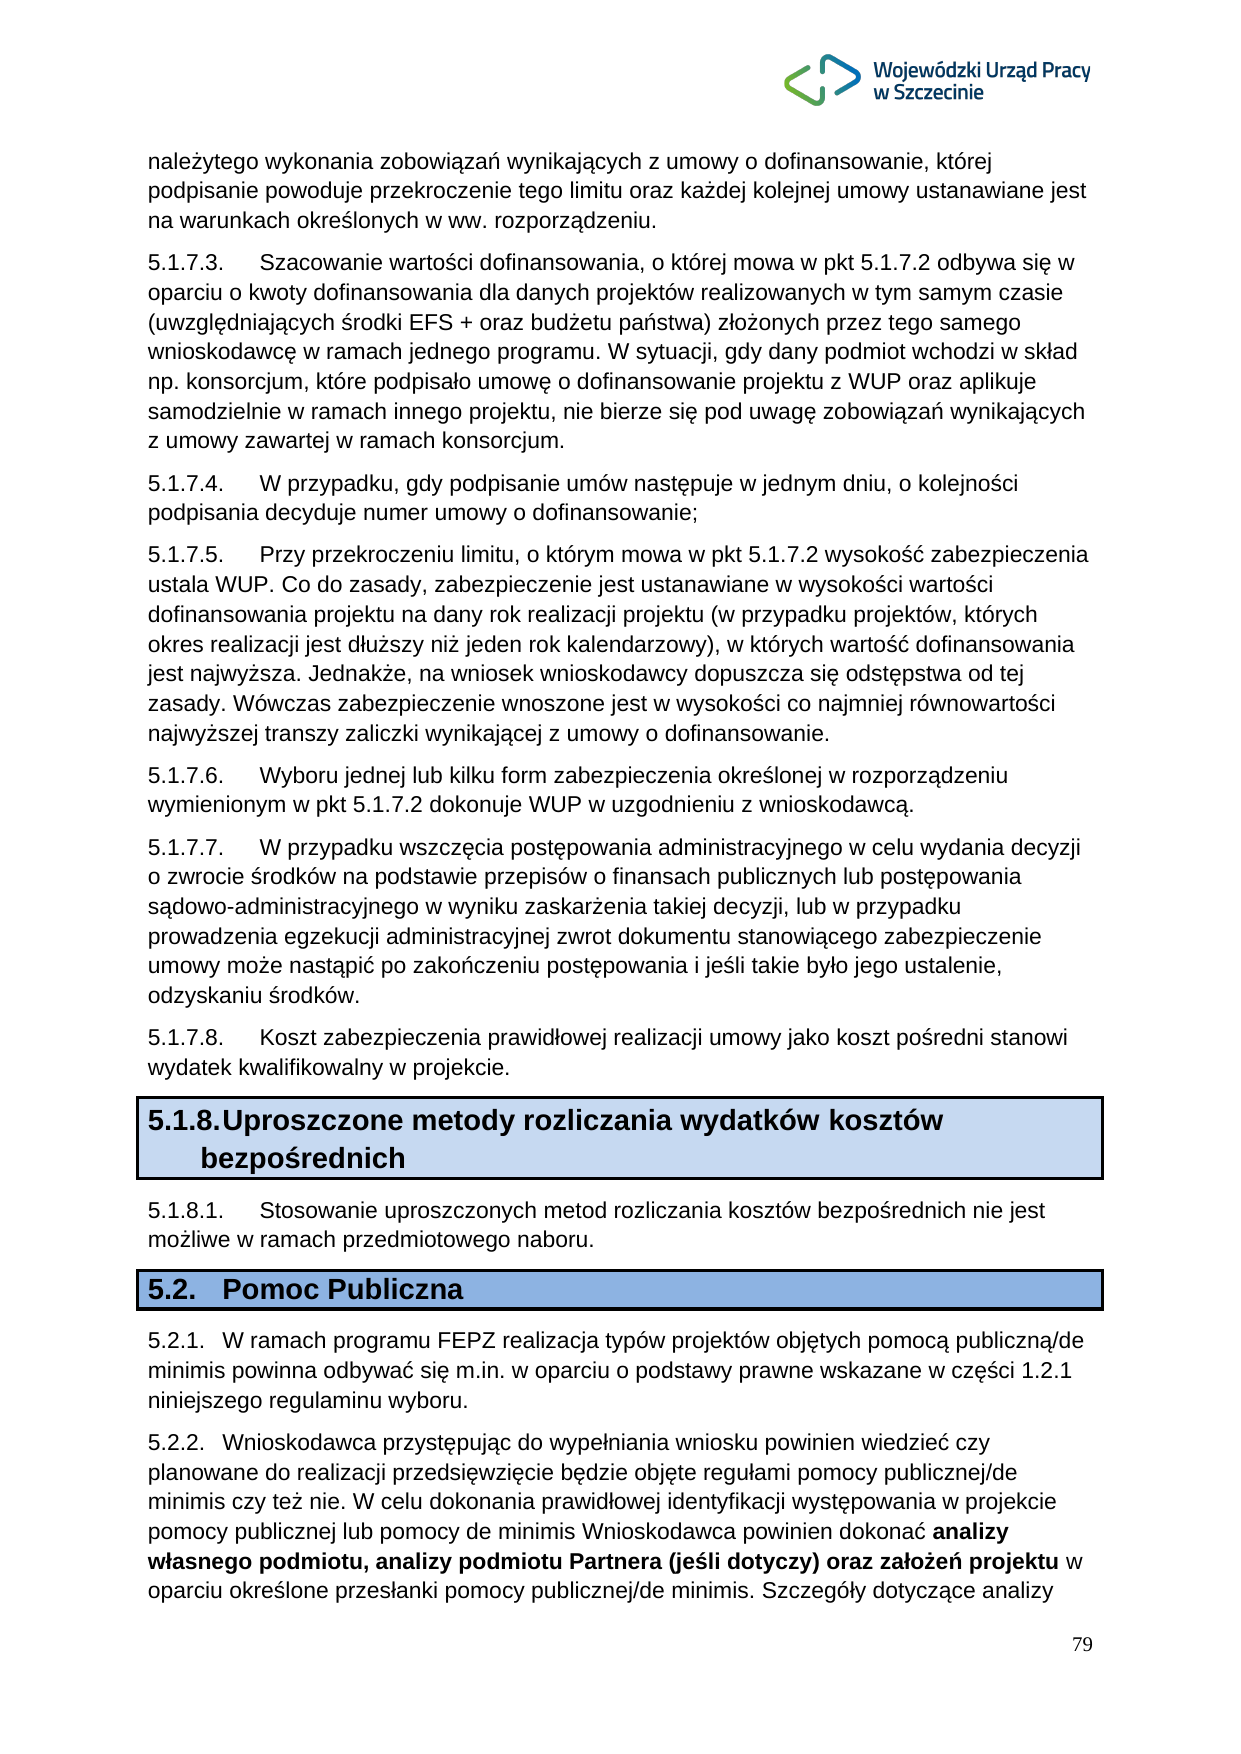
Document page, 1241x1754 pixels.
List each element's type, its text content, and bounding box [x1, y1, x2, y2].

text Pomoc Publiczna [139, 1272, 1101, 1307]
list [148, 1429, 1092, 1604]
list W przypadku wszczęcia postępowania administracyjnego w celu wydania decyzji o zwrocie środków na podstawie przepisów o finansach publicznych lub postępowania sądowo-administracyjnego w wyniku zaskarżenia takiej decyzji, lub w przypadku prowadzenia egzekucji administracyjnej zwrot dokumentu stanowiącego zabezpieczenie umowy może nastąpić po zakończeniu postępowania i jeśli takie było jego ustalenie, odzyskaniu środków. [148, 834, 1092, 1008]
list Stosowanie uproszczonych metod rozliczania kosztów bezpośrednich nie jest możliwe w ramach przedmiotowego naboru. [148, 1197, 1092, 1253]
list Koszt zabezpieczenia prawidłowej realizacji umowy jako koszt pośredni stanowi wydatek kwalifikowalny w projekcie. [148, 1024, 1092, 1080]
list W ramach programu FEPZ realizacja typów projektów objętych pomocą publiczną/de minimis powinna odbywać się m.in. w oparciu o podstawy prawne wskazane w części 1.2.1 niniejszego regulaminu wyboru. [148, 1327, 1092, 1413]
list W przypadku, gdy podpisanie umów następuje w jednym dniu, o kolejności podpisania decyduje numer umowy o dofinansowanie; [148, 469, 1092, 526]
list Przy przekroczeniu limitu, o którym mowa w pkt 5.1.7.2 wysokość zabezpieczenia ustala WUP. Co do zasady, zabezpieczenie jest ustanawiane w wysokości wartości dofinansowania projektu na dany rok realizacji projektu (w przypadku projektów, których okres realizacji jest dłuższy niż jeden rok kalendarzowy), w których wartość dofinansowania jest najwyższa. Jednakże, na wniosek wnioskodawcy dopuszcza się odstępstwa od tej zasady. Wówczas zabezpieczenie wnoszone jest w wysokości co najmniej równowartości najwyższej transzy zaliczki wynikającej z umowy o dofinansowanie. [148, 541, 1092, 746]
picture [784, 54, 1091, 106]
list Wyboru jednej lub kilku form zabezpieczenia określonej w rozporządzeniu wymienionym w pkt 5.1.7.2 dokonuje WUP w uzgodnieniu z wnioskodawcą. [148, 762, 1092, 818]
text Uproszczone metody rozliczania wydatków kosztów bezpośrednich [139, 1099, 1101, 1177]
list Szacowanie wartości dofinansowania, o której mowa w pkt 5.1.7.2 odbywa się w oparciu o kwoty dofinansowania dla danych projektów realizowanych w tym samym czasie (uwzględniających środki EFS + oraz budżetu państwa) złożonych przez tego samego wnioskodawcę w ramach jednego programu. W sytuacji, gdy dany podmiot wchodzi w skład np. konsorcjum, które podpisało umowę o dofinansowanie projektu z WUP oraz aplikuje samodzielnie w ramach innego projektu, nie bierze się pod uwagę zobowiązań wynikających z umowy zawartej w ramach konsorcjum. [148, 249, 1092, 454]
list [148, 148, 1092, 233]
